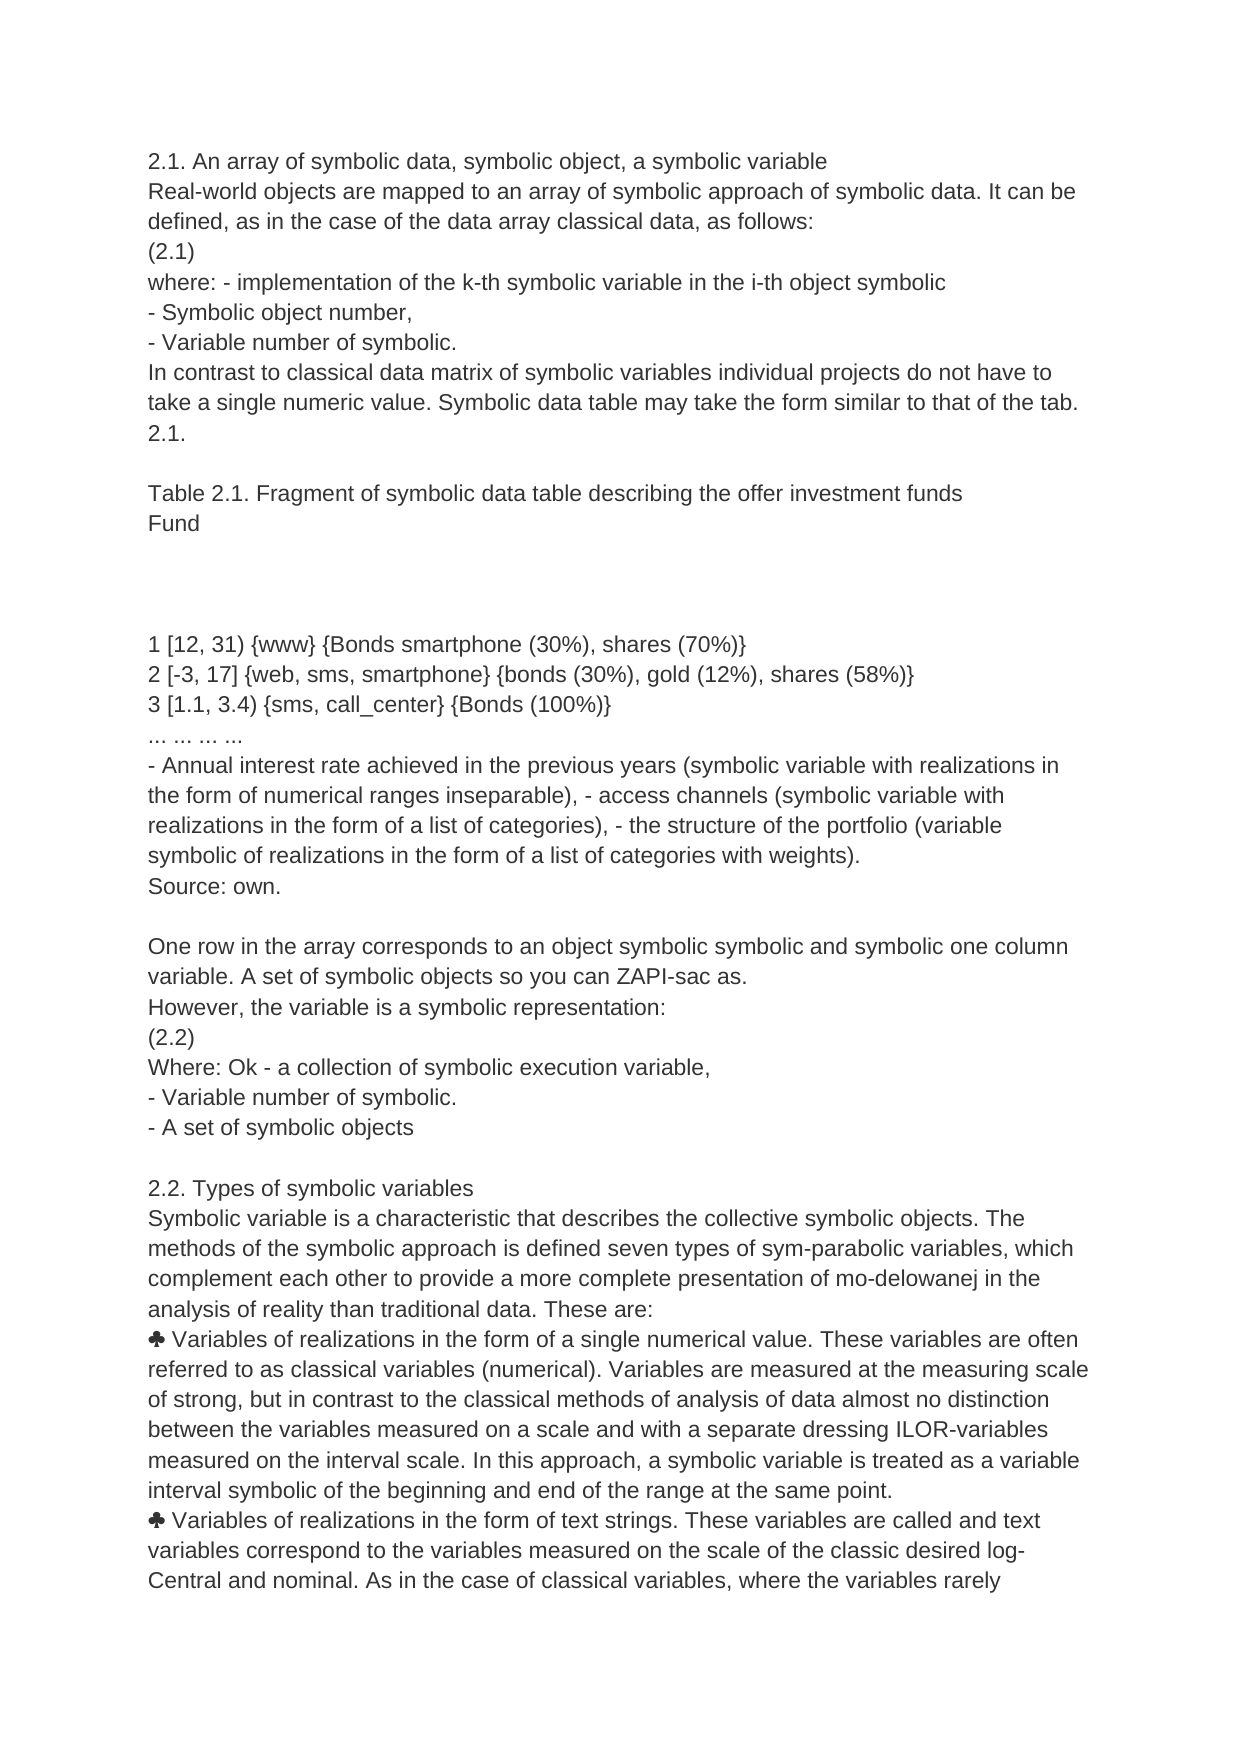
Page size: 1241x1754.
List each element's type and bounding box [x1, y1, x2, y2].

text [148, 148, 1093, 1594]
